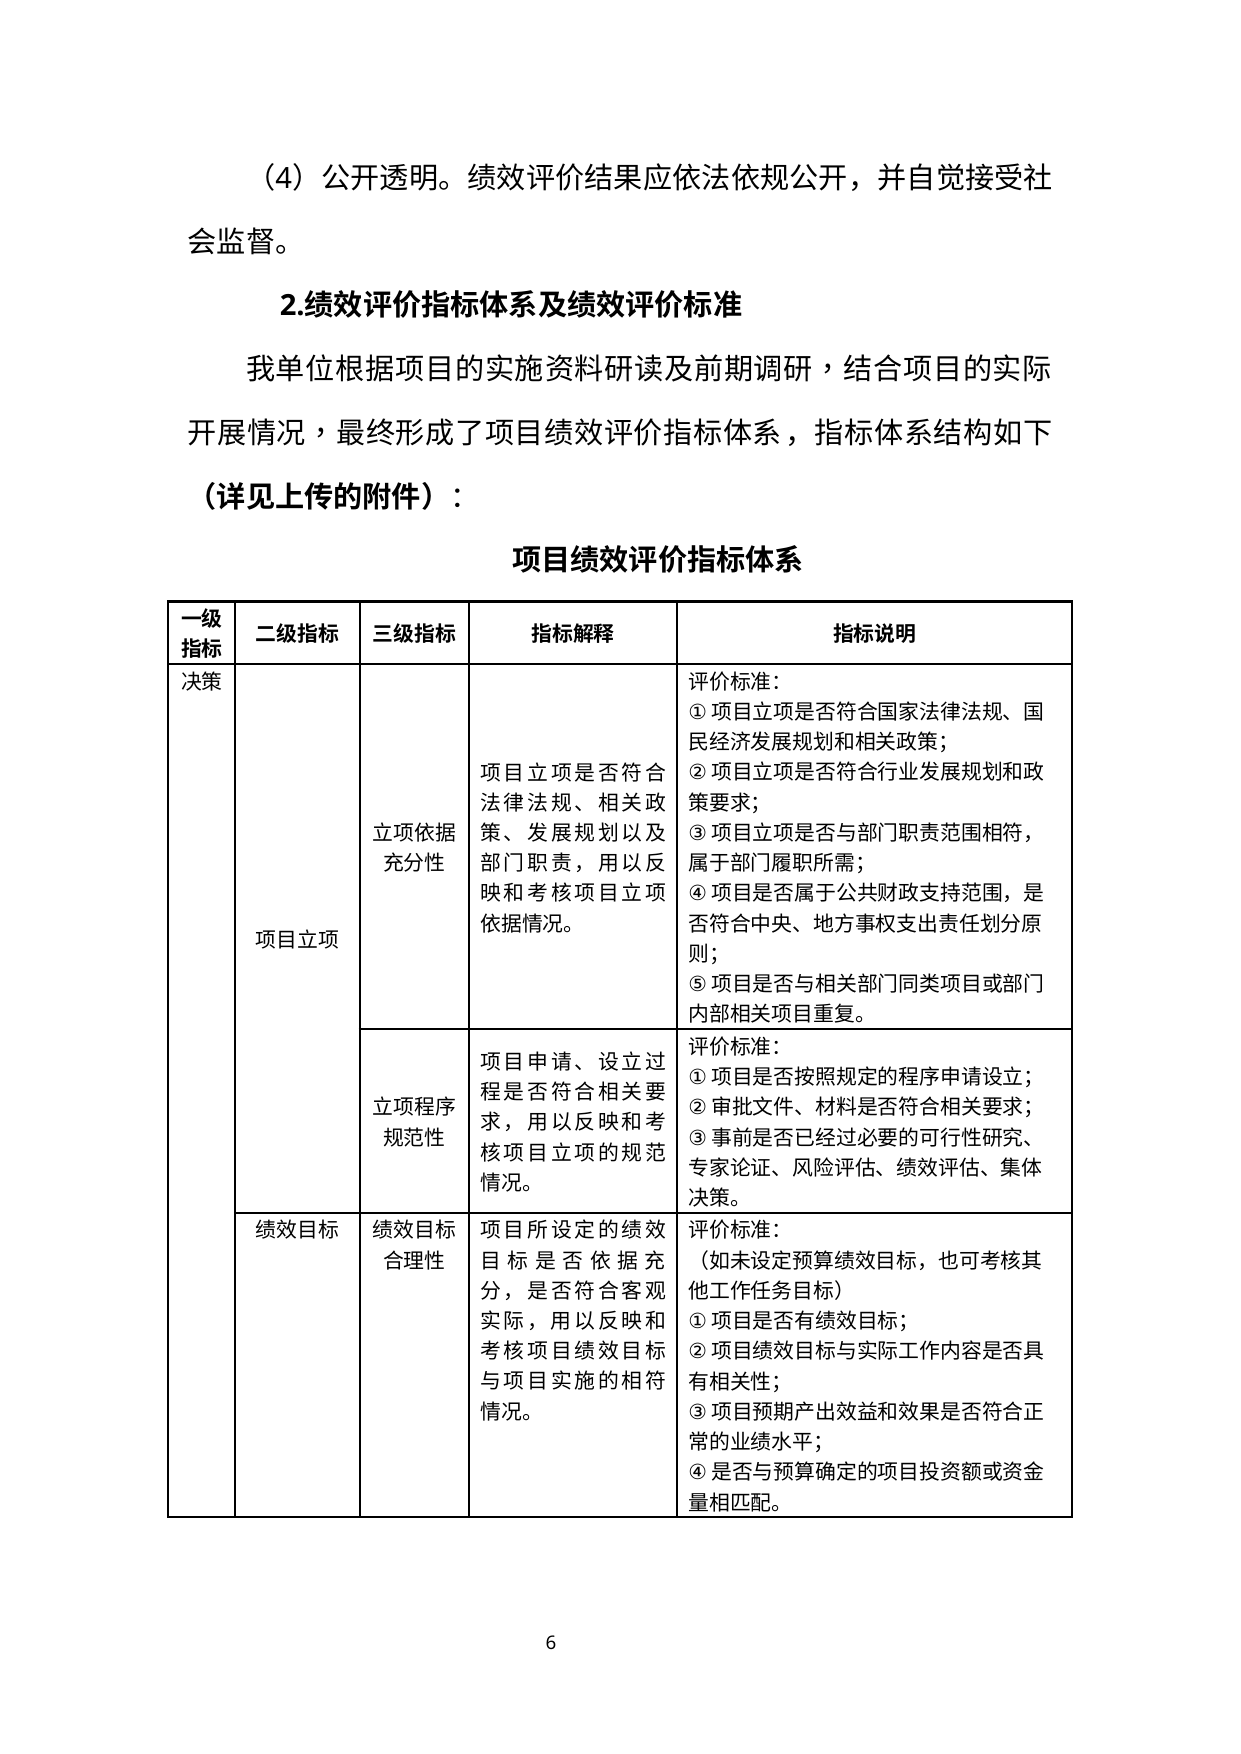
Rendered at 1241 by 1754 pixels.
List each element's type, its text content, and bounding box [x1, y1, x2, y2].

text （4）公开透明。绩效评价结果应依法依规公开，并自觉接受社会监督。 [187, 154, 1053, 261]
table_header 三级指标 [361, 603, 468, 663]
table_cell 评价标准： （如未设定预算绩效目标，也可考核其他工作任务目标） ①项目是否有绩效目标； ②项目绩效目标与实际工作内容是否具有相关性； ③项目预期产出效益和效果是否符合正常的业绩水平； ④是否与预算确定的项目投资额或资金量相匹配。 [678, 1214, 1071, 1516]
table_header 二级指标 [236, 603, 359, 663]
table_cell 项目申请、设立过程是否符合相关要求，用以反映和考核项目立项的规范情况。 [470, 1030, 676, 1212]
table_header 指标说明 [678, 603, 1071, 663]
table_cell 项目立项是否符合法律法规、相关政策、发展规划以及部门职责，用以反映和考核项目立项依据情况。 [470, 665, 676, 1028]
table_cell 决策 [169, 665, 234, 1516]
table_cell 立项程序 规范性 [361, 1030, 468, 1212]
table_cell 项目所设定的绩效目标是否依据充分，是否符合客观实际，用以反映和考核项目绩效目标与项目实施的相符情况。 [470, 1214, 676, 1516]
table_cell 立项依据 充分性 [361, 665, 468, 1028]
subtitle 2.绩效评价指标体系及绩效评价标准 [187, 282, 1053, 324]
table_cell 项目立项 [236, 665, 359, 1212]
table_cell 绩效目标 合理性 [361, 1214, 468, 1516]
text 项目绩效评价指标体系 [187, 537, 1053, 579]
table_header 指标解释 [470, 603, 676, 663]
table_cell 绩效目标 [236, 1214, 359, 1516]
text 我单位根据项目的实施资料研读及前期调研，结合项目的实际开展情况，最终形成了项目绩效评价指标体系，指标体系结构如下（详见上传的附件）： [187, 346, 1053, 516]
table_header 一级指标 [169, 603, 234, 663]
table_cell 评价标准： ①项目立项是否符合国家法律法规、国民经济发展规划和相关政策； ②项目立项是否符合行业发展规划和政策要求； ③项目立项是否与部门职责范围相符，属于部门履职所需； ④项目是否属于公共财政支持范围，是否符合中央、地方事权支出责任划分原则； ⑤项目是否与相关部门同类项目或部门内部相关项目重复。 [678, 665, 1071, 1028]
table_cell 评价标准： ①项目是否按照规定的程序申请设立； ②审批文件、材料是否符合相关要求； ③事前是否已经过必要的可行性研究、专家论证、风险评估、绩效评估、集体决策。 [678, 1030, 1071, 1212]
